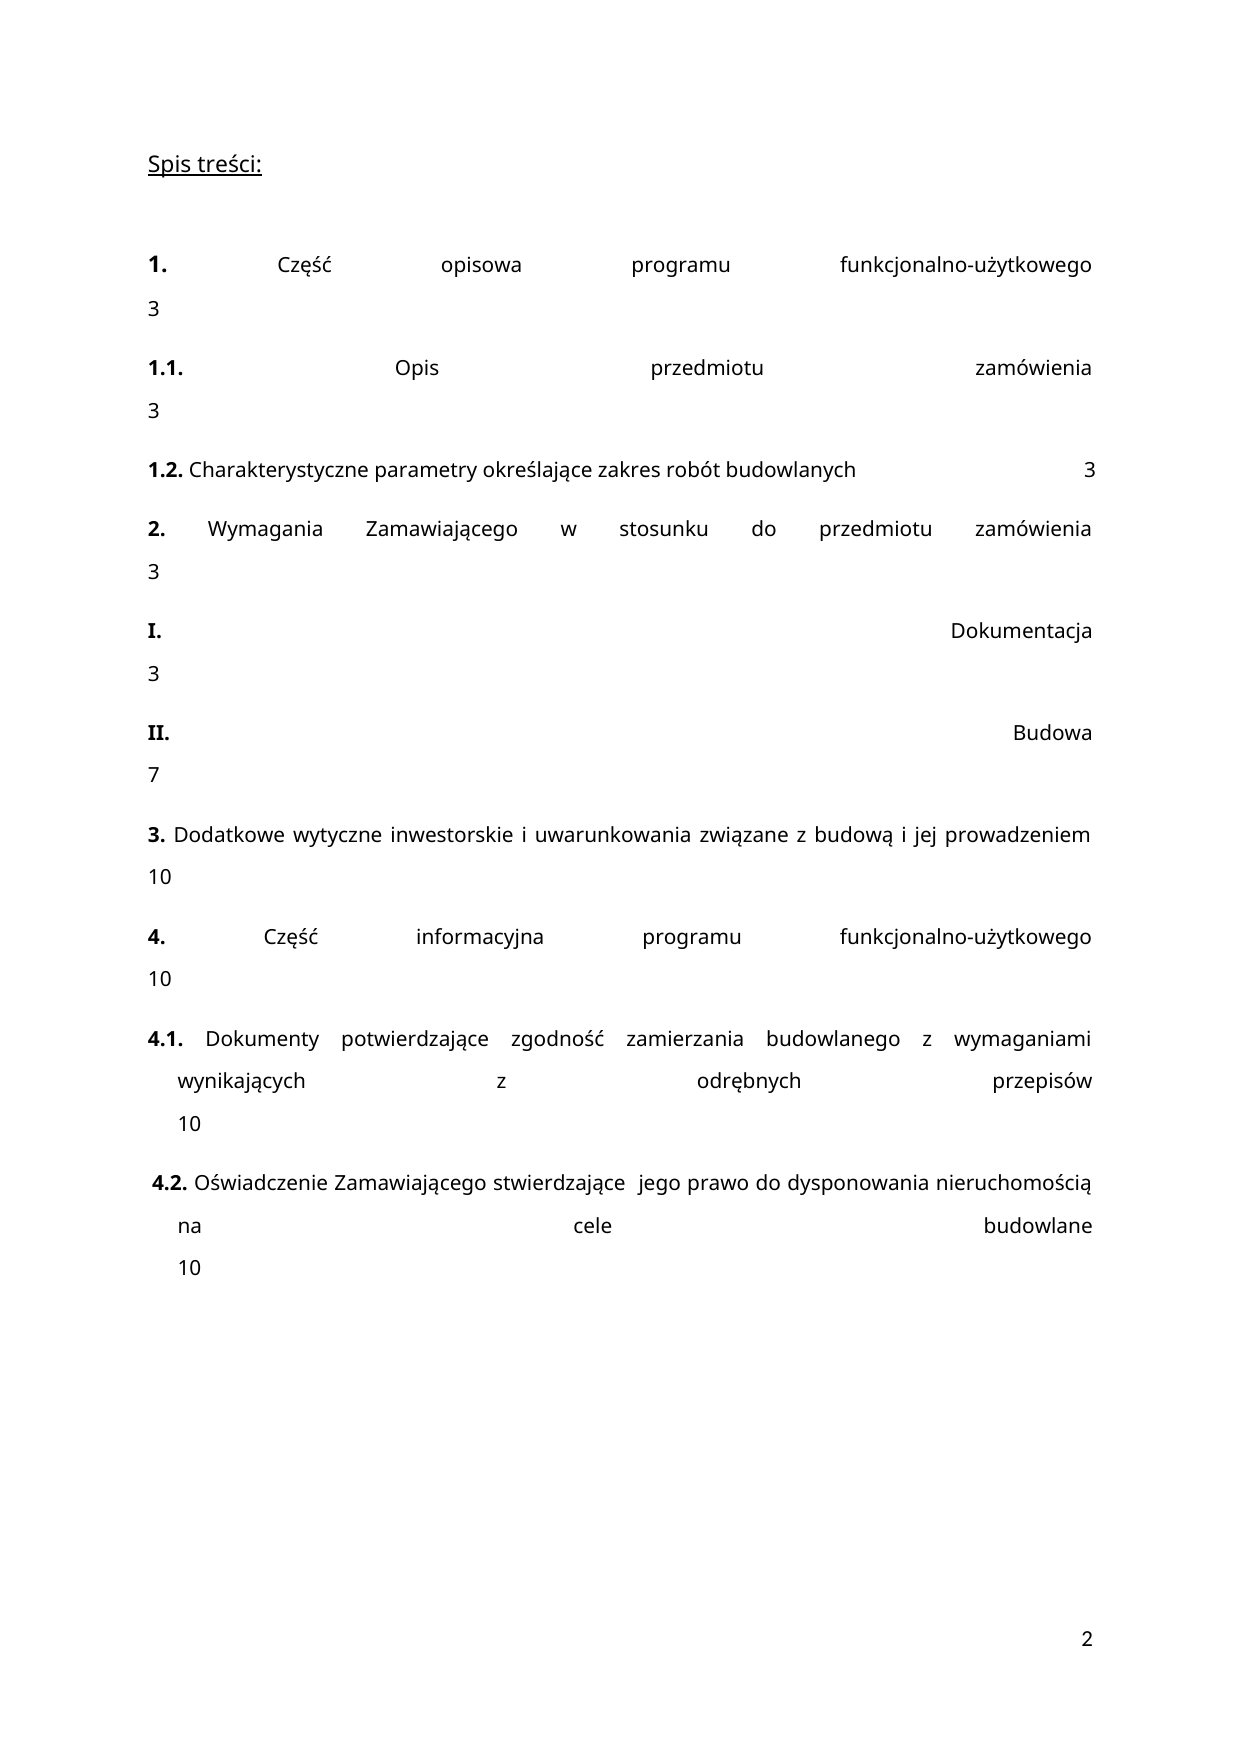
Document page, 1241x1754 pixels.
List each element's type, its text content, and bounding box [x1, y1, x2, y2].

text 1. Część opisowa programu funkcjonalno-użytkowego 3 [148, 248, 1093, 322]
text Spis treści: [148, 148, 1093, 179]
text 3. Dodatkowe wytyczne inwestorskie i uwarunkowania związane z budową i jej prowadzeniem 10 [148, 820, 1093, 891]
text II. Budowa 7 [148, 718, 1093, 789]
text 2. Wymagania Zamawiającego w stosunku do przedmiotu zamówienia 3 [148, 514, 1093, 585]
text 4. Część informacyjna programu funkcjonalno-użytkowego 10 [148, 922, 1093, 993]
text I. Dokumentacja 3 [148, 616, 1093, 687]
text 1.2. Charakterystyczne parametry określające zakres robót budowlanych 3 [148, 455, 1107, 483]
text 4.1. Dokumenty potwierdzające zgodność zamierzania budowlanego z wymaganiami wynikających z odrębnych przepisów 10 [148, 1024, 1093, 1137]
text 1.1. Opis przedmiotu zamówienia 3 [148, 353, 1093, 424]
text 4.2. Oświadczenie Zamawiającego stwierdzające jego prawo do dysponowania nieruchomością na cele budowlane 10 [133, 1168, 1093, 1282]
